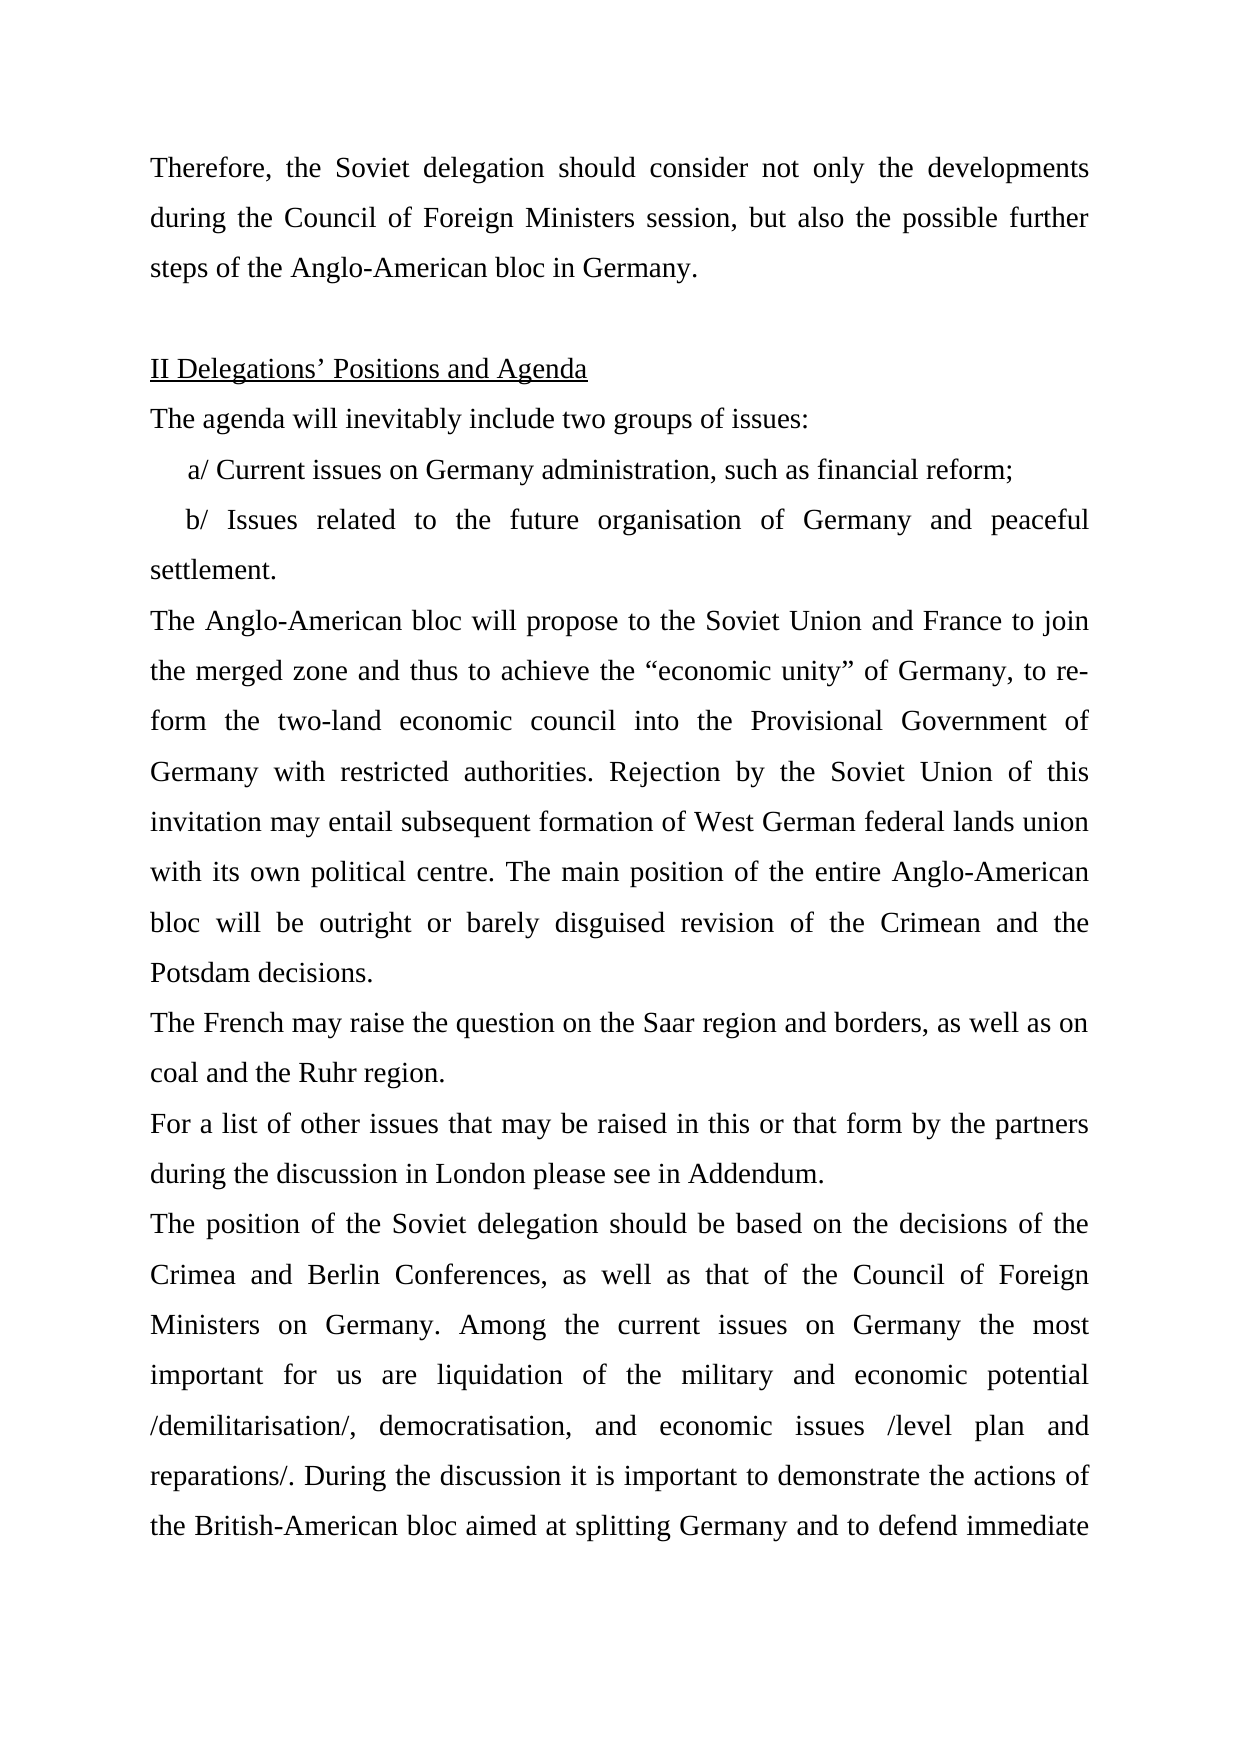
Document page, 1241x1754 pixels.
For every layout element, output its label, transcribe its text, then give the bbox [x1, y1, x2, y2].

text II Delegations’ Positions and Agenda [150, 351, 1090, 385]
text The agenda will inevitably include two groups of issues: [150, 402, 1090, 435]
text b/ Issues related to the future organisation of Germany and peaceful settlement. [150, 502, 1090, 586]
text For a list of other issues that may be raised in this or that form by the partners during the discussion in London please see in Addendum. [150, 1106, 1090, 1190]
text The Anglo-American bloc will propose to the Soviet Union and France to join the merged zone and thus to achieve the “economic unity” of Germany, to re-form the two-land economic council into the Provisional Government of Germany with restricted authorities. Rejection by the Soviet Union of this invitation may entail subsequent formation of West German federal lands union with its own political centre. The main position of the entire Anglo-American bloc will be outright or barely disguised revision of the Crimean and the Potsdam decisions. [150, 603, 1090, 988]
text a/ Current issues on Germany administration, such as financial reform; [187, 452, 1090, 485]
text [150, 1207, 1090, 1542]
text Therefore, the Soviet delegation should consider not only the developments during the Council of Foreign Ministers session, but also the possible further steps of the Anglo-American bloc in Germany. [150, 150, 1090, 284]
text The French may raise the question on the Saar region and borders, as well as on coal and the Ruhr region. [150, 1005, 1090, 1089]
